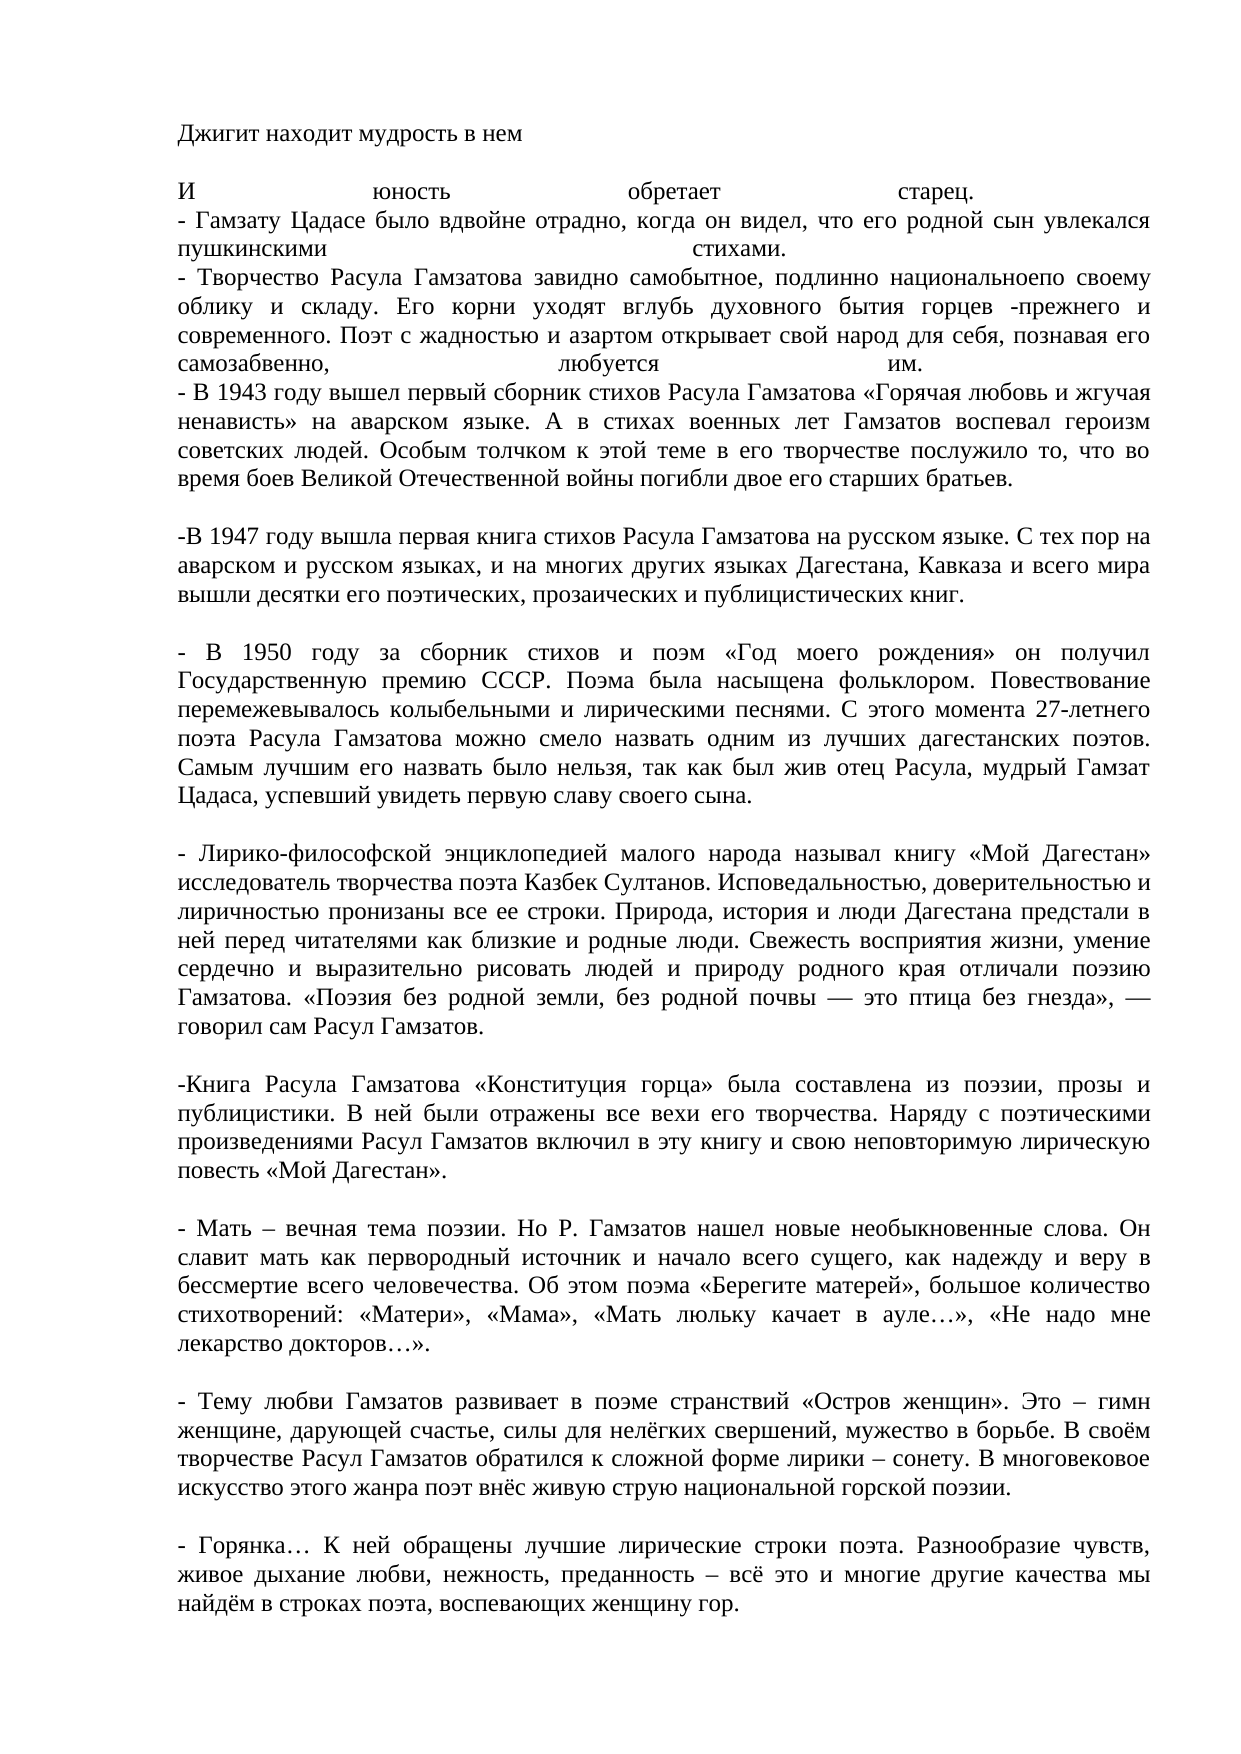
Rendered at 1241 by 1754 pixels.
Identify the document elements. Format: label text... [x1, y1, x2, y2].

text - Мать – вечная тема поэзии. Но Р. Гамзатов нашел новые необыкновенные слова. Он славит мать как первородный источник и начало всего сущего, как надежду и веру в бессмертие всего человечества. Об этом поэма «Берегите матерей», большое количество стихотворений: «Матери», «Мама», «Мать люльку качает в ауле…», «Не надо мне лекарство докторов…». [177, 1213, 1152, 1357]
text - Тему любви Гамзатов развивает в поэме странствий «Остров женщин». Это – гимн женщине, дарующей счастье, силы для нелёгких свершений, мужество в борьбе. В своём творчестве Расул Гамзатов обратился к сложной форме лирики – сонету. В многовековое искусство этого жанра поэт внёс живую струю национальной горской поэзии. [177, 1386, 1152, 1501]
text -Книга Расула Гамзатова «Конституция горца» была составлена из поэзии, прозы и публицистики. В ней были отражены все вехи его творчества. Наряду с поэтическими произведениями Расул Гамзатов включил в эту книгу и свою неповторимую лирическую повесть «Мой Дагестан». [177, 1069, 1152, 1184]
text - Лирико-философской энциклопедией малого народа называл книгу «Мой Дагестан» исследователь творчества поэта Казбек Султанов. Исповедальностью, доверительностью и лиричностью пронизаны все ее строки. Природа, история и люди Дагестана предстали в ней перед читателями как близкие и родные люди. Свежесть восприятия жизни, умение сердечно и выразительно рисовать людей и природу родного края отличали поэзию Гамзатова. «Поэзия без родной земли, без родной почвы — это птица без гнезда», — говорил сам Расул Гамзатов. [177, 838, 1152, 1040]
text - Горянка… К ней обращены лучшие лирические строки поэта. Разнообразие чувств, живое дыхание любви, нежность, преданность – всё это и многие другие качества мы найдём в строках поэта, воспевающих женщину гор. [177, 1530, 1152, 1616]
text И юность обретает старец. - Гамзату Цадасе было вдвойне отрадно, когда он видел, что его родной сын увлекался пушкинскими стихами. - Творчество Расула Гамзатова завидно самобытное, подлинно национальноепо своему облику и складу. Его корни уходят вглубь духовного бытия горцев -прежнего и современного. Поэт с жадностью и азартом открывает свой народ для себя, познавая его самозабвенно, любуется им. - В 1943 году вышел первый сборник стихов Расула Гамзатова «Горячая любовь и жгучая ненависть» на аварском языке. А в стихах военных лет Гамзатов воспевал героизм советских людей. Особым толчком к этой теме в его творчестве послужило то, что во время боев Великой Отечественной войны погибли двое его старших братьев. [177, 176, 1152, 492]
text - В 1950 году за сборник стихов и поэм «Год моего рождения» он получил Государственную премию СССР. Поэма была насыщена фольклором. Повествование перемежевывалось колыбельными и лирическими песнями. С этого момента 27-летнего поэта Расула Гамзатова можно смело назвать одним из лучших дагестанских поэтов. Самым лучшим его назвать было нельзя, так как был жив отец Расула, мудрый Гамзат Цадаса, успевший увидеть первую славу своего сына. [177, 637, 1152, 809]
text Джигит находит мудрость в нем [177, 118, 1152, 147]
text -В 1947 году вышла первая книга стихов Расула Гамзатова на русском языке. С тех пор на аварском и русском языках, и на многих других языках Дагестана, Кавказа и всего мира вышли десятки его поэтических, прозаических и публицистических книг. [177, 521, 1152, 608]
